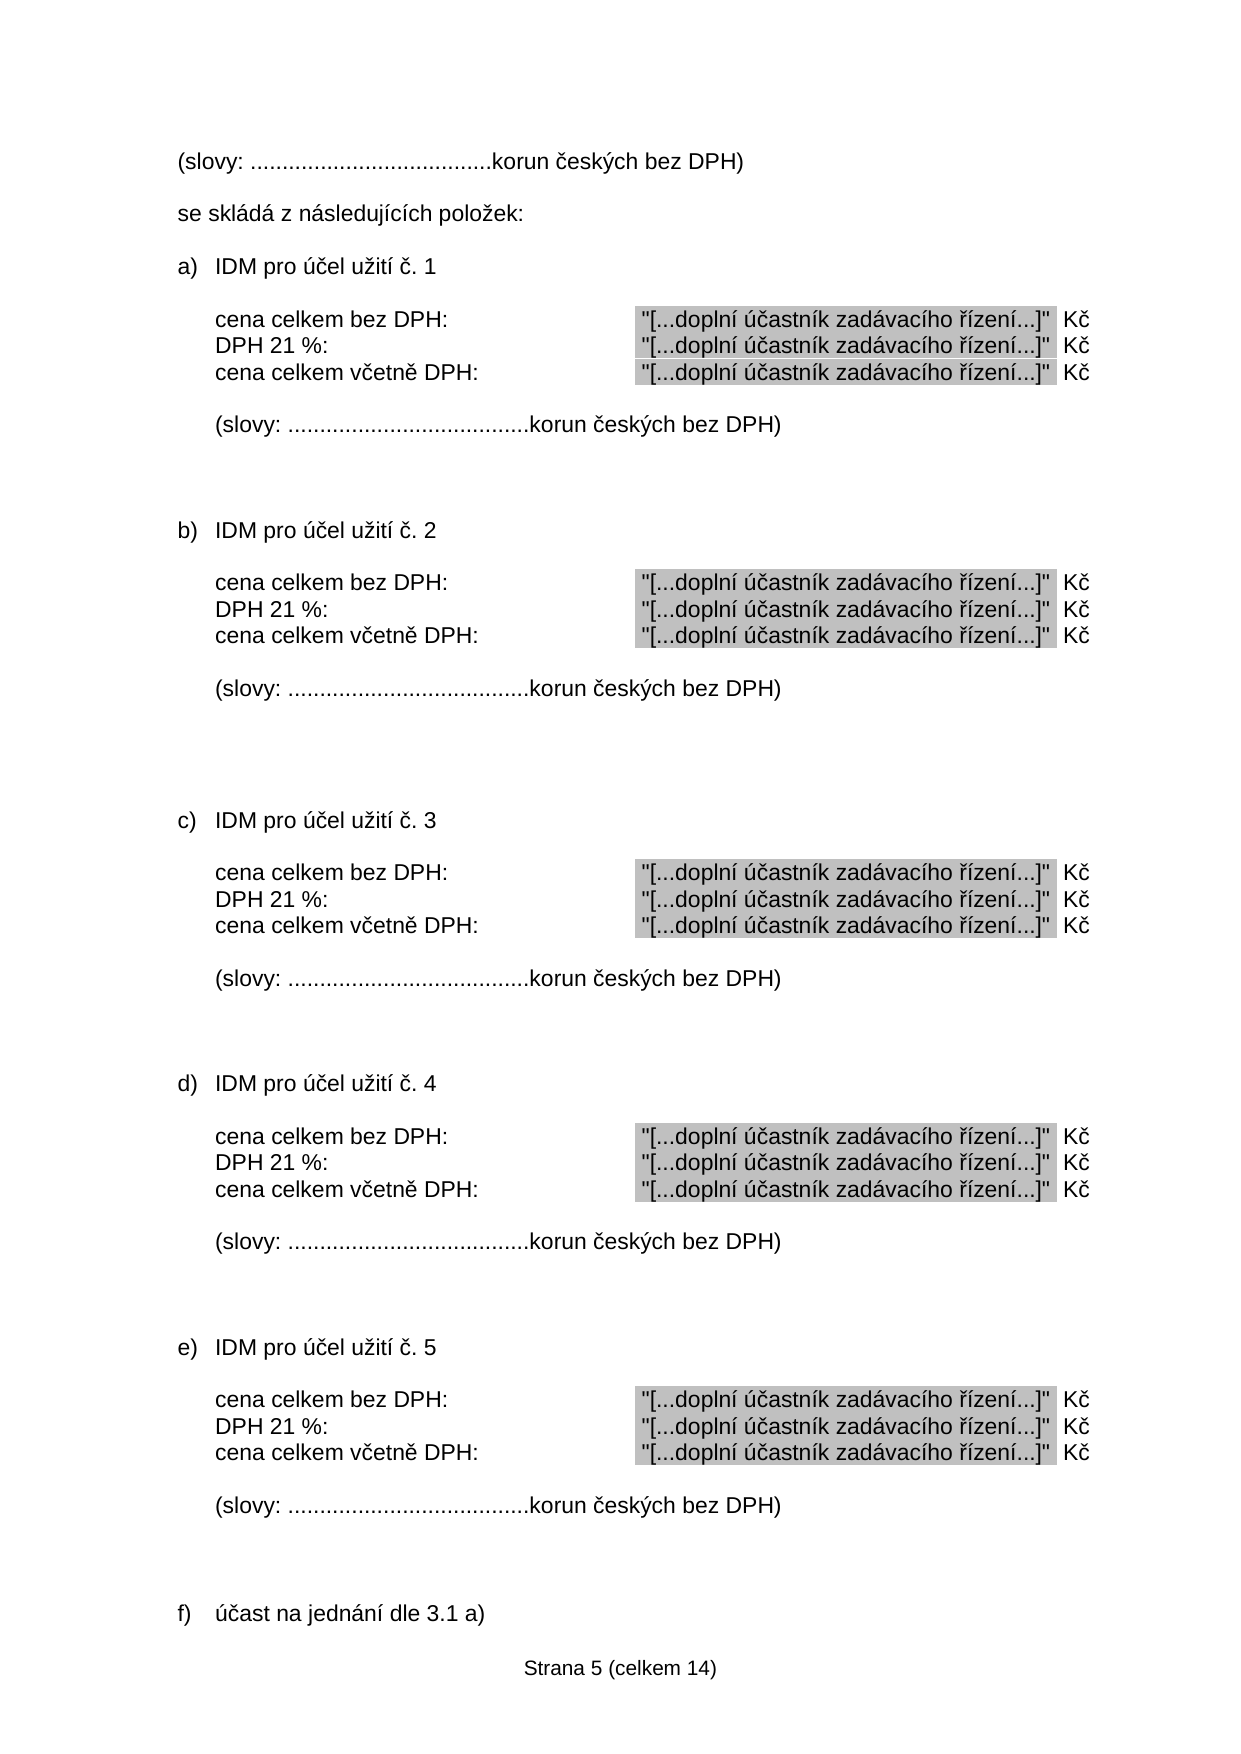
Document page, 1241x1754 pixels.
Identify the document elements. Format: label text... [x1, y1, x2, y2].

list cena celkem včetně DPH: Kč [1057, 1176, 1122, 1202]
list (slovy: ......................................korun českých bez DPH) [215, 1228, 1122, 1254]
list DPH 21 %: Kč [1057, 1149, 1122, 1176]
list účast na jednání dle 3.1 a) [177, 1600, 1122, 1626]
list cena celkem včetně DPH: Kč [1057, 912, 1122, 938]
list se skládá z následujících položek: [177, 200, 1122, 227]
list IDM pro účel užití č. 3 [177, 807, 1122, 833]
list DPH 21 %: Kč [1057, 886, 1122, 912]
list (slovy: ......................................korun českých bez DPH) [215, 411, 1122, 438]
list cena celkem bez DPH: Kč [215, 1123, 635, 1149]
list cena celkem včetně DPH: Kč [215, 912, 635, 938]
list cena celkem včetně DPH: Kč [215, 1439, 635, 1465]
list DPH 21 %: Kč [215, 332, 635, 358]
list cena celkem bez DPH: Kč [215, 306, 635, 332]
list cena celkem včetně DPH: Kč [1057, 1439, 1122, 1465]
list DPH 21 %: Kč [215, 596, 635, 622]
list cena celkem bez DPH: Kč [1057, 1386, 1122, 1413]
list cena celkem včetně DPH: Kč [215, 358, 1122, 385]
list IDM pro účel užití č. 1 [177, 253, 1122, 279]
list cena celkem bez DPH: Kč [215, 569, 635, 596]
list cena celkem bez DPH: Kč [1057, 569, 1122, 596]
list DPH 21 %: Kč [1057, 332, 1122, 358]
list cena celkem bez DPH: Kč [1057, 306, 1122, 332]
list cena celkem včetně DPH: Kč [215, 1176, 635, 1202]
list DPH 21 %: Kč [215, 1149, 635, 1176]
list cena celkem bez DPH: Kč [215, 1386, 635, 1413]
list (slovy: ......................................korun českých bez DPH) [177, 148, 1122, 174]
list cena celkem bez DPH: Kč [215, 859, 635, 886]
list (slovy: ......................................korun českých bez DPH) [215, 675, 1122, 701]
list IDM pro účel užití č. 2 [177, 517, 1122, 543]
list DPH 21 %: Kč [215, 1413, 635, 1439]
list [215, 1492, 1122, 1518]
list DPH 21 %: Kč [1057, 1413, 1122, 1439]
list IDM pro účel užití č. 5 [177, 1334, 1122, 1360]
list DPH 21 %: Kč [1057, 596, 1122, 622]
list cena celkem včetně DPH: Kč [215, 622, 635, 648]
list cena celkem bez DPH: Kč [1057, 859, 1122, 886]
list cena celkem bez DPH: Kč [1057, 1123, 1122, 1149]
list IDM pro účel užití č. 4 [177, 1070, 1122, 1096]
list DPH 21 %: Kč [215, 886, 635, 912]
list cena celkem včetně DPH: Kč [1057, 622, 1122, 648]
list (slovy: ......................................korun českých bez DPH) [215, 965, 1122, 991]
